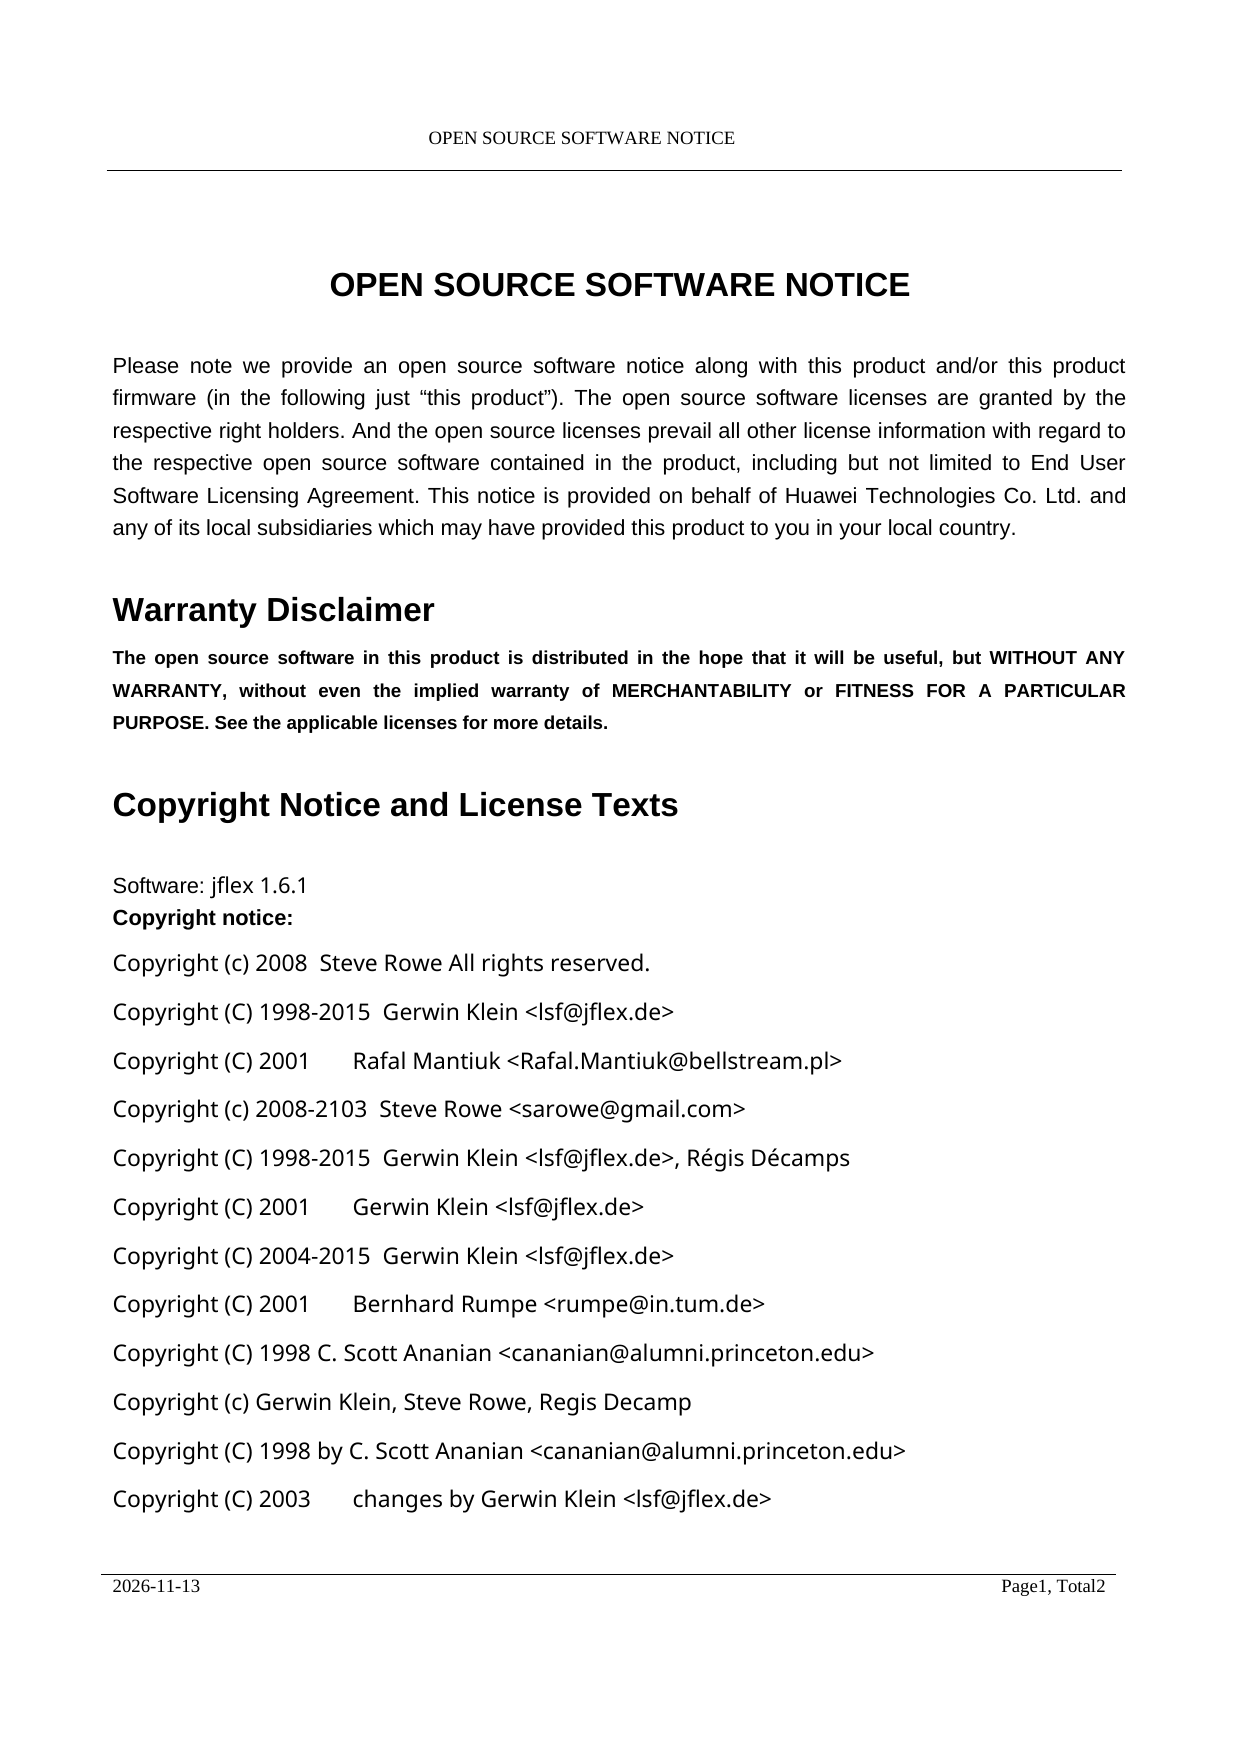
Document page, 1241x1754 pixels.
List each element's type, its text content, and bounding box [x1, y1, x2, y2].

text Copyright (c) 2008 Steve Rowe All rights reserved. Copyright (C) 1998-2015 Gerwin Klein <lsf@jflex.de> Copyright (C) 2001 Rafal Mantiuk <Rafal.Mantiuk@bellstream.pl> Copyright (c) 2008-2103 Steve Rowe <sarowe@gmail.com> Copyright (C) 1998-2015 Gerwin Klein <lsf@jflex.de>, Régis Décamps Copyright (C) 2001 Gerwin Klein <lsf@jflex.de> Copyright (C) 2004-2015 Gerwin Klein <lsf@jflex.de> Copyright (C) 2001 Bernhard Rumpe <rumpe@in.tum.de> Copyright (C) 1998 C. Scott Ananian <cananian@alumni.princeton.edu> Copyright (c) Gerwin Klein, Steve Rowe, Regis Decamp Copyright (C) 1998 by C. Scott Ananian <cananian@alumni.princeton.edu> Copyright (C) 2003 changes by Gerwin Klein <lsf@jflex.de> [112, 947, 1128, 1564]
text OPEN SOURCE SOFTWARE NOTICE [112, 251, 1128, 316]
text Warranty Disclaimer [112, 576, 1128, 641]
text The open source software in this product is distributed in the hope that it will be useful, but WITHOUT ANY WARRANTY, without even the implied warranty of MERCHANTABILITY or FITNESS FOR A PARTICULAR PURPOSE. See the applicable licenses for more details. [112, 641, 1128, 739]
text Copyright Notice and License Texts [112, 771, 1128, 836]
text Copyright notice: [112, 901, 1128, 934]
text Please note we provide an open source software notice along with this product and/or this product firmware (in the following just “this product”). The open source software licenses are granted by the respective right holders. And the open source licenses prevail all other license information with regard to the respective open source software contained in the product, including but not limited to End User Software Licensing Agreement. This notice is provided on behalf of Huawei Technologies Co. Ltd. and any of its local subsidiaries which may have provided this product to you in your local country. [112, 349, 1128, 544]
text Software: jflex 1.6.1 [112, 869, 1128, 901]
